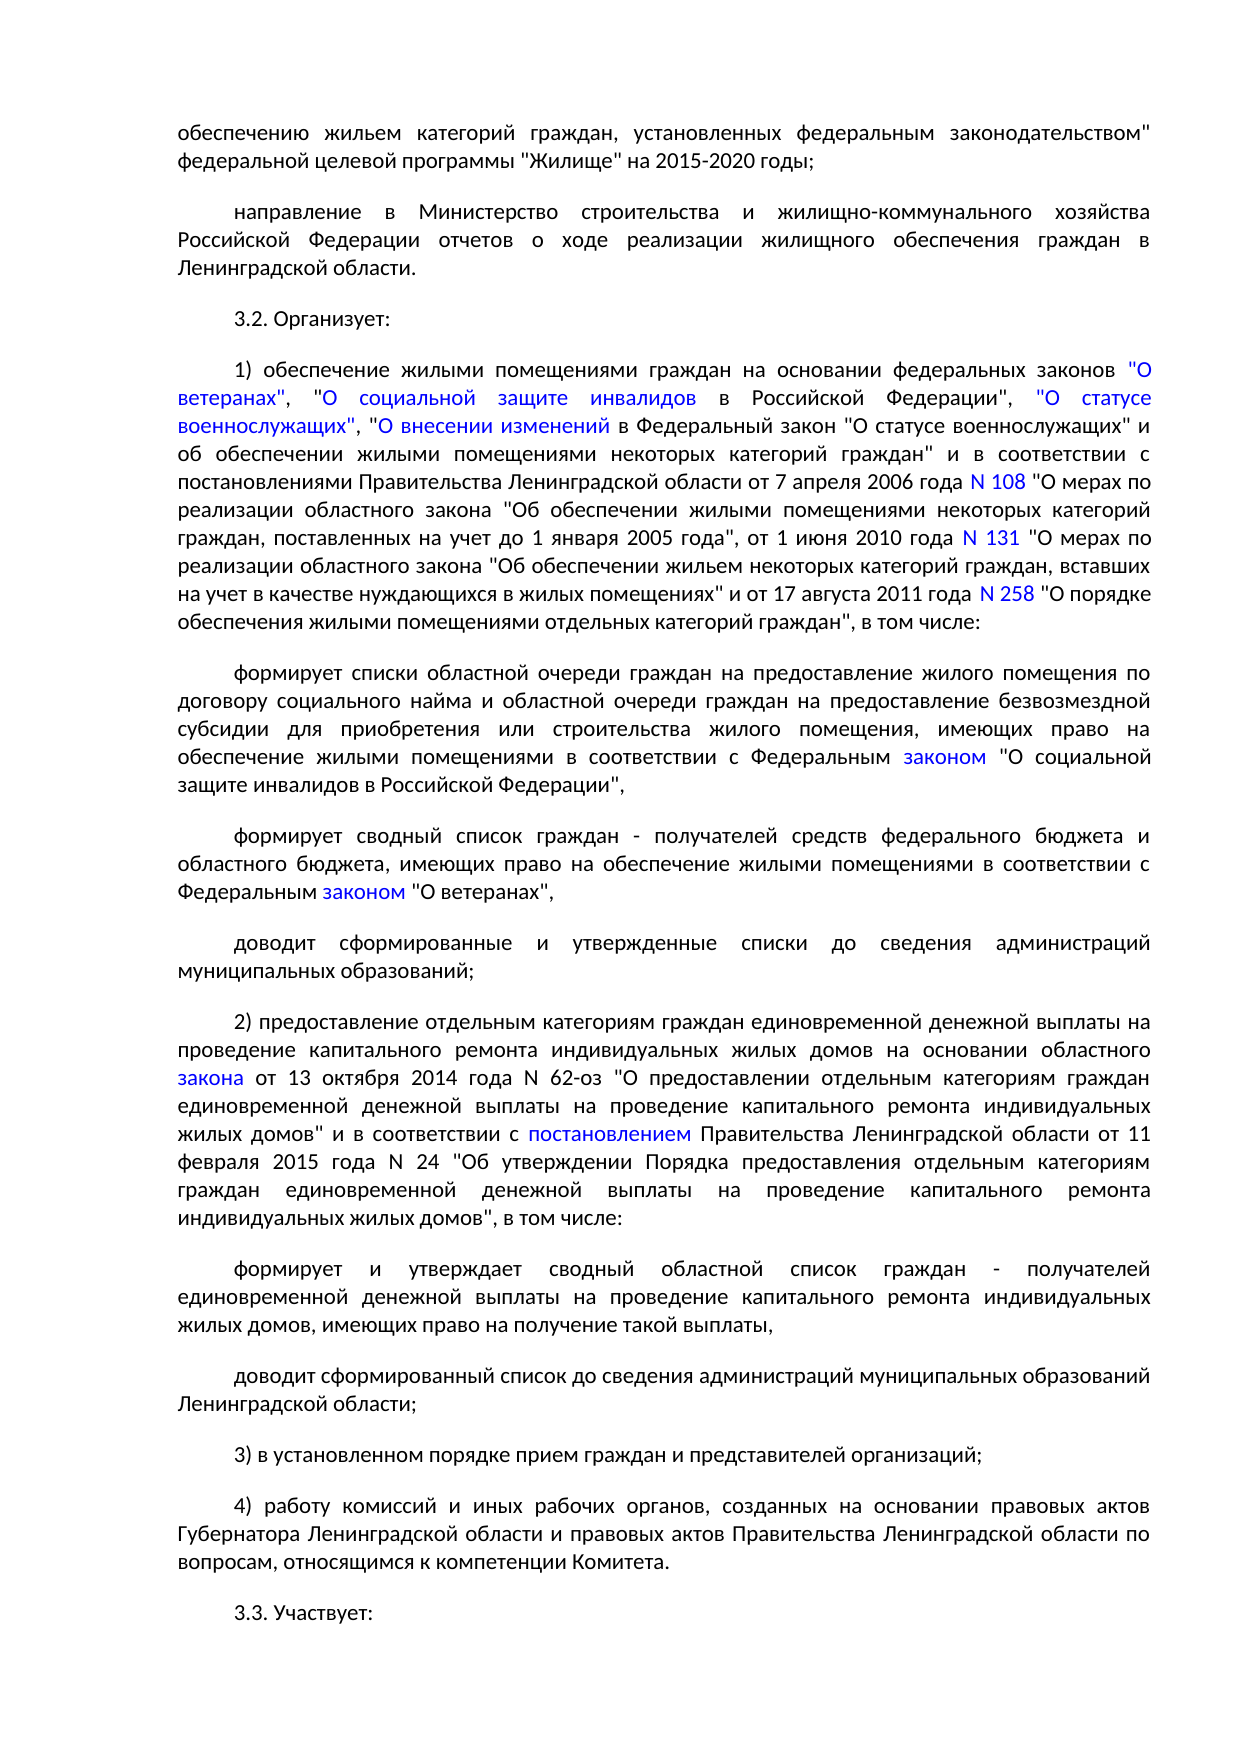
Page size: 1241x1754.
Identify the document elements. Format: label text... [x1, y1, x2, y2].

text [177, 118, 1152, 174]
text формирует и утверждает сводный областной список граждан - получателей единовременной денежной выплаты на проведение капитального ремонта индивидуальных жилых домов, имеющих право на получение такой выплаты, [177, 1254, 1152, 1338]
text 3.2. Организует: [177, 304, 1152, 332]
text направление в Министерство строительства и жилищно-коммунального хозяйства Российской Федерации отчетов о ходе реализации жилищного обеспечения граждан в Ленинградской области. [177, 197, 1152, 281]
text доводит сформированные и утвержденные списки до сведения администраций муниципальных образований; [177, 928, 1152, 984]
text формирует списки областной очереди граждан на предоставление жилого помещения по договору социального найма и областной очереди граждан на предоставление безвозмездной субсидии для приобретения или строительства жилого помещения, имеющих право на обеспечение жилыми помещениями в соответствии с Федеральным законом "О социальной защите инвалидов в Российской Федерации", [177, 658, 1152, 798]
text доводит сформированный список до сведения администраций муниципальных образований Ленинградской области; [177, 1361, 1152, 1417]
text 3) в установленном порядке прием граждан и представителей организаций; [177, 1440, 1152, 1468]
text 3.3. Участвует: [177, 1598, 1152, 1626]
text 4) работу комиссий и иных рабочих органов, созданных на основании правовых актов Губернатора Ленинградской области и правовых актов Правительства Ленинградской области по вопросам, относящимся к компетенции Комитета. [177, 1491, 1152, 1575]
text формирует сводный список граждан - получателей средств федерального бюджета и областного бюджета, имеющих право на обеспечение жилыми помещениями в соответствии с Федеральным законом "О ветеранах", [177, 821, 1152, 905]
text 2) предоставление отдельным категориям граждан единовременной денежной выплаты на проведение капитального ремонта индивидуальных жилых домов на основании областного закона от 13 октября 2014 года N 62-оз "О предоставлении отдельным категориям граждан единовременной денежной выплаты на проведение капитального ремонта индивидуальных жилых домов" и в соответствии с постановлением Правительства Ленинградской области от 11 февраля 2015 года N 24 "Об утверждении Порядка предоставления отдельным категориям граждан единовременной денежной выплаты на проведение капитального ремонта индивидуальных жилых домов", в том числе: [177, 1007, 1152, 1231]
text 1) обеспечение жилыми помещениями граждан на основании федеральных законов "О ветеранах", "О социальной защите инвалидов в Российской Федерации", "О статусе военнослужащих", "О внесении изменений в Федеральный закон "О статусе военнослужащих" и об обеспечении жилыми помещениями некоторых категорий граждан" и в соответствии с постановлениями Правительства Ленинградской области от 7 апреля 2006 года N 108 "О мерах по реализации областного закона "Об обеспечении жилыми помещениями некоторых категорий граждан, поставленных на учет до 1 января 2005 года", от 1 июня 2010 года N 131 "О мерах по реализации областного закона "Об обеспечении жильем некоторых категорий граждан, вставших на учет в качестве нуждающихся в жилых помещениях" и от 17 августа 2011 года N 258 "О порядке обеспечения жилыми помещениями отдельных категорий граждан", в том числе: [177, 355, 1152, 635]
